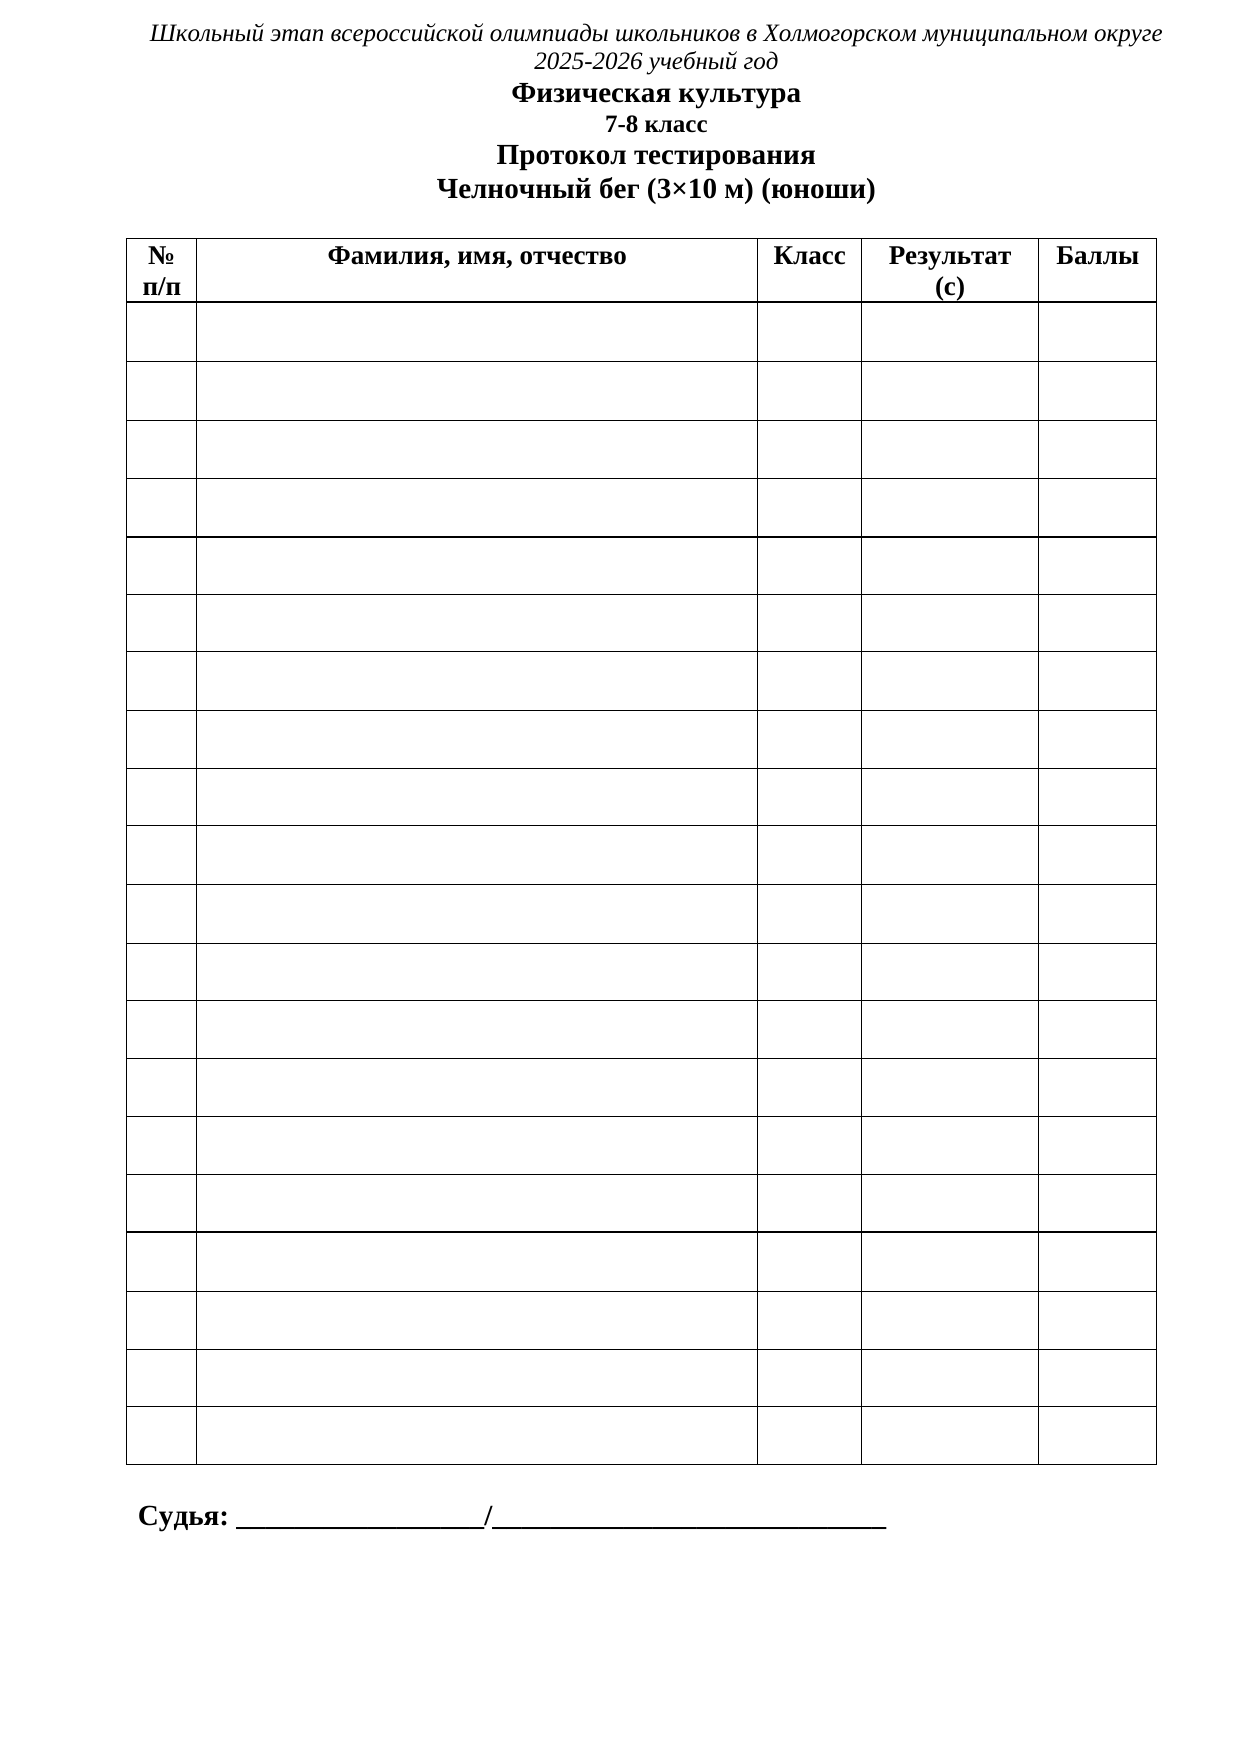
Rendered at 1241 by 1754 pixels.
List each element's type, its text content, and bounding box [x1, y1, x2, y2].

table_cell [758, 1292, 861, 1349]
text Судья: _________________/___________________________ [138, 1498, 1175, 1532]
table_cell [127, 769, 196, 825]
table_cell [197, 479, 757, 536]
table_cell [127, 1407, 196, 1463]
table_cell [197, 538, 757, 593]
table_cell [197, 1117, 757, 1174]
table_cell [862, 1117, 1038, 1174]
table_cell [1039, 479, 1156, 536]
table_cell [758, 1001, 861, 1057]
table_cell [758, 421, 861, 477]
table_cell [127, 652, 196, 710]
table_cell [127, 711, 196, 768]
table_cell [197, 303, 757, 361]
table_cell [127, 362, 196, 419]
table_cell [862, 769, 1038, 825]
table_cell [758, 1350, 861, 1406]
table_cell [758, 652, 861, 710]
table_cell [127, 1117, 196, 1174]
table_cell [862, 421, 1038, 477]
table_cell [862, 652, 1038, 710]
table_cell [758, 711, 861, 768]
table_cell [127, 1233, 196, 1291]
table_cell [758, 479, 861, 536]
table_cell [758, 538, 861, 593]
table_cell [127, 1350, 196, 1406]
table_cell [862, 885, 1038, 943]
table_cell [862, 479, 1038, 536]
table_cell [127, 944, 196, 999]
table_cell [758, 303, 861, 361]
table_header Фамилия, имя, отчество [197, 239, 757, 301]
table_cell [758, 885, 861, 943]
text Челночный бег (3×10 м) (юноши) [138, 171, 1175, 204]
table_cell [862, 1059, 1038, 1116]
table_cell [1039, 885, 1156, 943]
table_cell [1039, 1001, 1156, 1057]
table_cell [1039, 362, 1156, 419]
table_cell [758, 362, 861, 419]
table_cell [862, 1233, 1038, 1291]
table_cell [758, 1407, 861, 1463]
table_cell [758, 1175, 861, 1231]
table_cell [862, 944, 1038, 999]
table_header № п/п [127, 239, 196, 301]
table_cell [862, 1175, 1038, 1231]
table_cell [197, 769, 757, 825]
table_cell [127, 1001, 196, 1057]
table_cell [1039, 1350, 1156, 1406]
table_cell [197, 1292, 757, 1349]
table_cell [197, 1233, 757, 1291]
table_cell [758, 595, 861, 651]
table_cell [862, 538, 1038, 593]
table_cell [197, 826, 757, 883]
table_cell [127, 826, 196, 883]
table_cell [1039, 769, 1156, 825]
table_cell [862, 362, 1038, 419]
table_cell [197, 944, 757, 999]
table_cell [1039, 1059, 1156, 1116]
table_cell [1039, 421, 1156, 477]
table_cell [127, 1175, 196, 1231]
table_cell [1039, 652, 1156, 710]
table_cell [1039, 538, 1156, 593]
table_header Класс [758, 239, 861, 301]
table_cell [1039, 1175, 1156, 1231]
table_cell [127, 421, 196, 477]
table_cell [197, 421, 757, 477]
table_cell [127, 885, 196, 943]
table_cell [758, 1059, 861, 1116]
table_cell [197, 1407, 757, 1463]
table_cell [862, 1407, 1038, 1463]
table_cell [127, 538, 196, 593]
table_cell [197, 652, 757, 710]
table_cell [197, 1001, 757, 1057]
table_cell [127, 1292, 196, 1349]
table_cell [1039, 1233, 1156, 1291]
table_cell [862, 826, 1038, 883]
table_cell [758, 826, 861, 883]
table_cell [862, 711, 1038, 768]
table_cell [127, 303, 196, 361]
table_cell [1039, 1117, 1156, 1174]
table_cell [1039, 1292, 1156, 1349]
table_cell [197, 711, 757, 768]
table_cell [197, 885, 757, 943]
table_cell [758, 944, 861, 999]
table_cell [127, 1059, 196, 1116]
table_cell [1039, 595, 1156, 651]
table_cell [197, 595, 757, 651]
table_cell [862, 1001, 1038, 1057]
text Протокол тестирования [138, 137, 1175, 171]
table_cell [197, 362, 757, 419]
table_cell [758, 1117, 861, 1174]
table_cell [862, 1292, 1038, 1349]
table_cell [862, 595, 1038, 651]
table_cell [127, 479, 196, 536]
table_cell [758, 769, 861, 825]
table_cell [1039, 826, 1156, 883]
table_cell [862, 1350, 1038, 1406]
table_cell [1039, 711, 1156, 768]
table_cell [197, 1350, 757, 1406]
table_cell [862, 303, 1038, 361]
table_header Баллы [1039, 239, 1156, 301]
table_cell [1039, 1407, 1156, 1463]
table_cell [197, 1175, 757, 1231]
table_header Результат (с) [862, 239, 1038, 301]
table_cell [127, 595, 196, 651]
table_cell [1039, 944, 1156, 999]
table_cell [758, 1233, 861, 1291]
table_cell [197, 1059, 757, 1116]
table_cell [1039, 303, 1156, 361]
